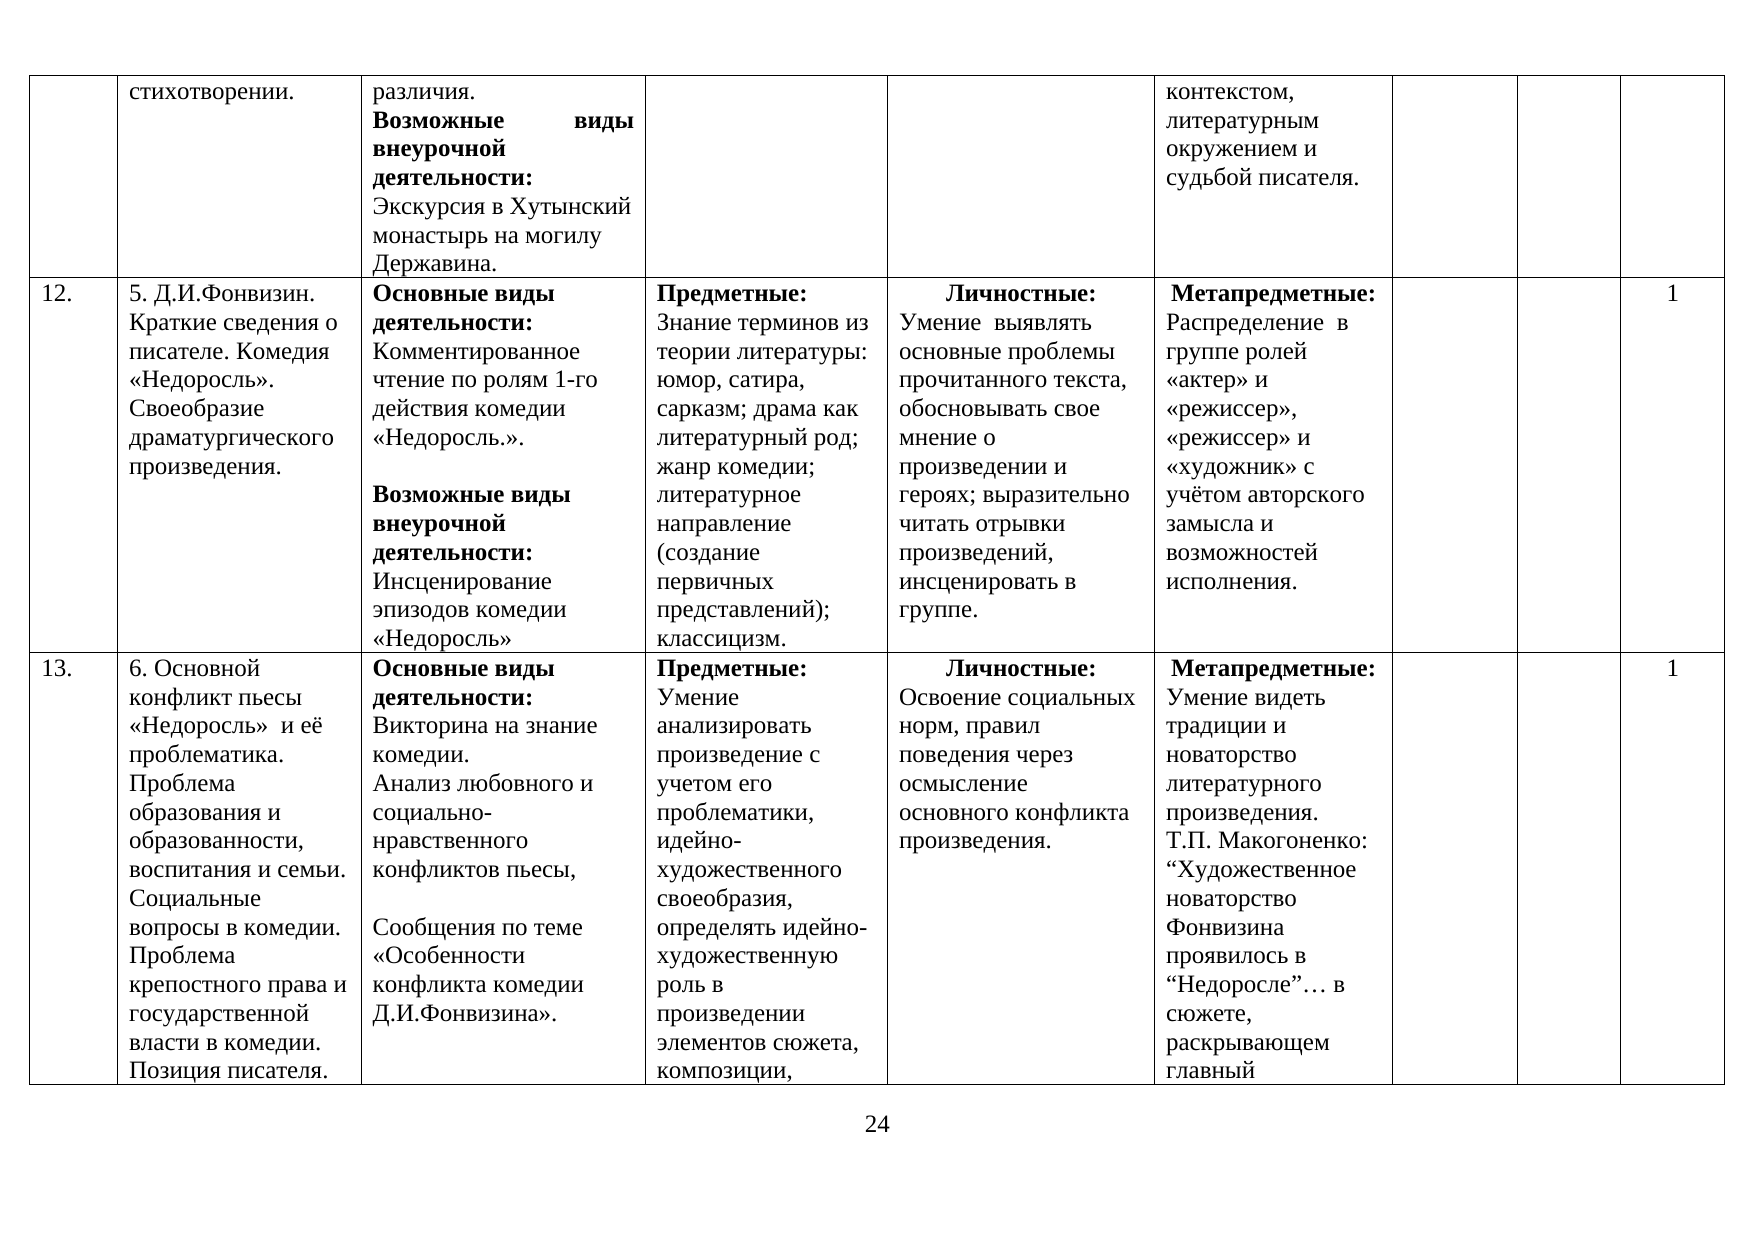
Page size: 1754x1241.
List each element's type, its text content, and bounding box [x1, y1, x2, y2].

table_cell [1155, 76, 1392, 277]
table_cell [646, 76, 887, 277]
table_cell Личностные: Умение выявлять основные проблемы прочитанного текста, обосновывать свое мнение о произведении и героях; выразительно читать отрывки произведений, инсценировать в группе. [888, 278, 1154, 652]
table_cell [1518, 278, 1620, 652]
table_cell [1518, 76, 1620, 277]
table_cell Метапредметные: Распределение в группе ролей «актер» и «режиссер», «режиссер» и «художник» с учётом авторского замысла и возможностей исполнения. [1155, 278, 1392, 652]
table_cell [1393, 653, 1517, 1084]
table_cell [1155, 653, 1392, 1084]
table_cell 1 [1621, 76, 1724, 277]
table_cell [646, 653, 887, 1084]
table_cell 5. Д.И.Фонвизин. Краткие сведения о писателе. Комедия «Недоросль». Своеобразие драматургического произведения. [118, 278, 361, 652]
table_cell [888, 653, 1154, 1084]
table_cell [30, 76, 117, 277]
table_cell 1 [1621, 278, 1724, 652]
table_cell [118, 653, 361, 1084]
table_cell Предметные: Знание терминов из теории литературы: юмор, сатира, сарказм; драма как литературный род; жанр комедии; литературное направление (создание первичных представлений); классицизм. [646, 278, 887, 652]
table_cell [888, 76, 1154, 277]
table_cell [30, 278, 117, 652]
table_cell Основные виды деятельности: Комментированное чтение по ролям 1-го действия комедии «Недоросль.». Возможные виды внеурочной деятельности: Инсценирование эпизодов комедии «Недоросль» [362, 278, 645, 652]
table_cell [118, 76, 361, 277]
table_cell 1 [1621, 653, 1724, 1084]
table_cell [1393, 278, 1517, 652]
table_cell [362, 653, 645, 1084]
table_cell [1393, 76, 1517, 277]
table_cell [362, 76, 645, 277]
table_cell [30, 653, 117, 1084]
table_cell [1518, 653, 1620, 1084]
